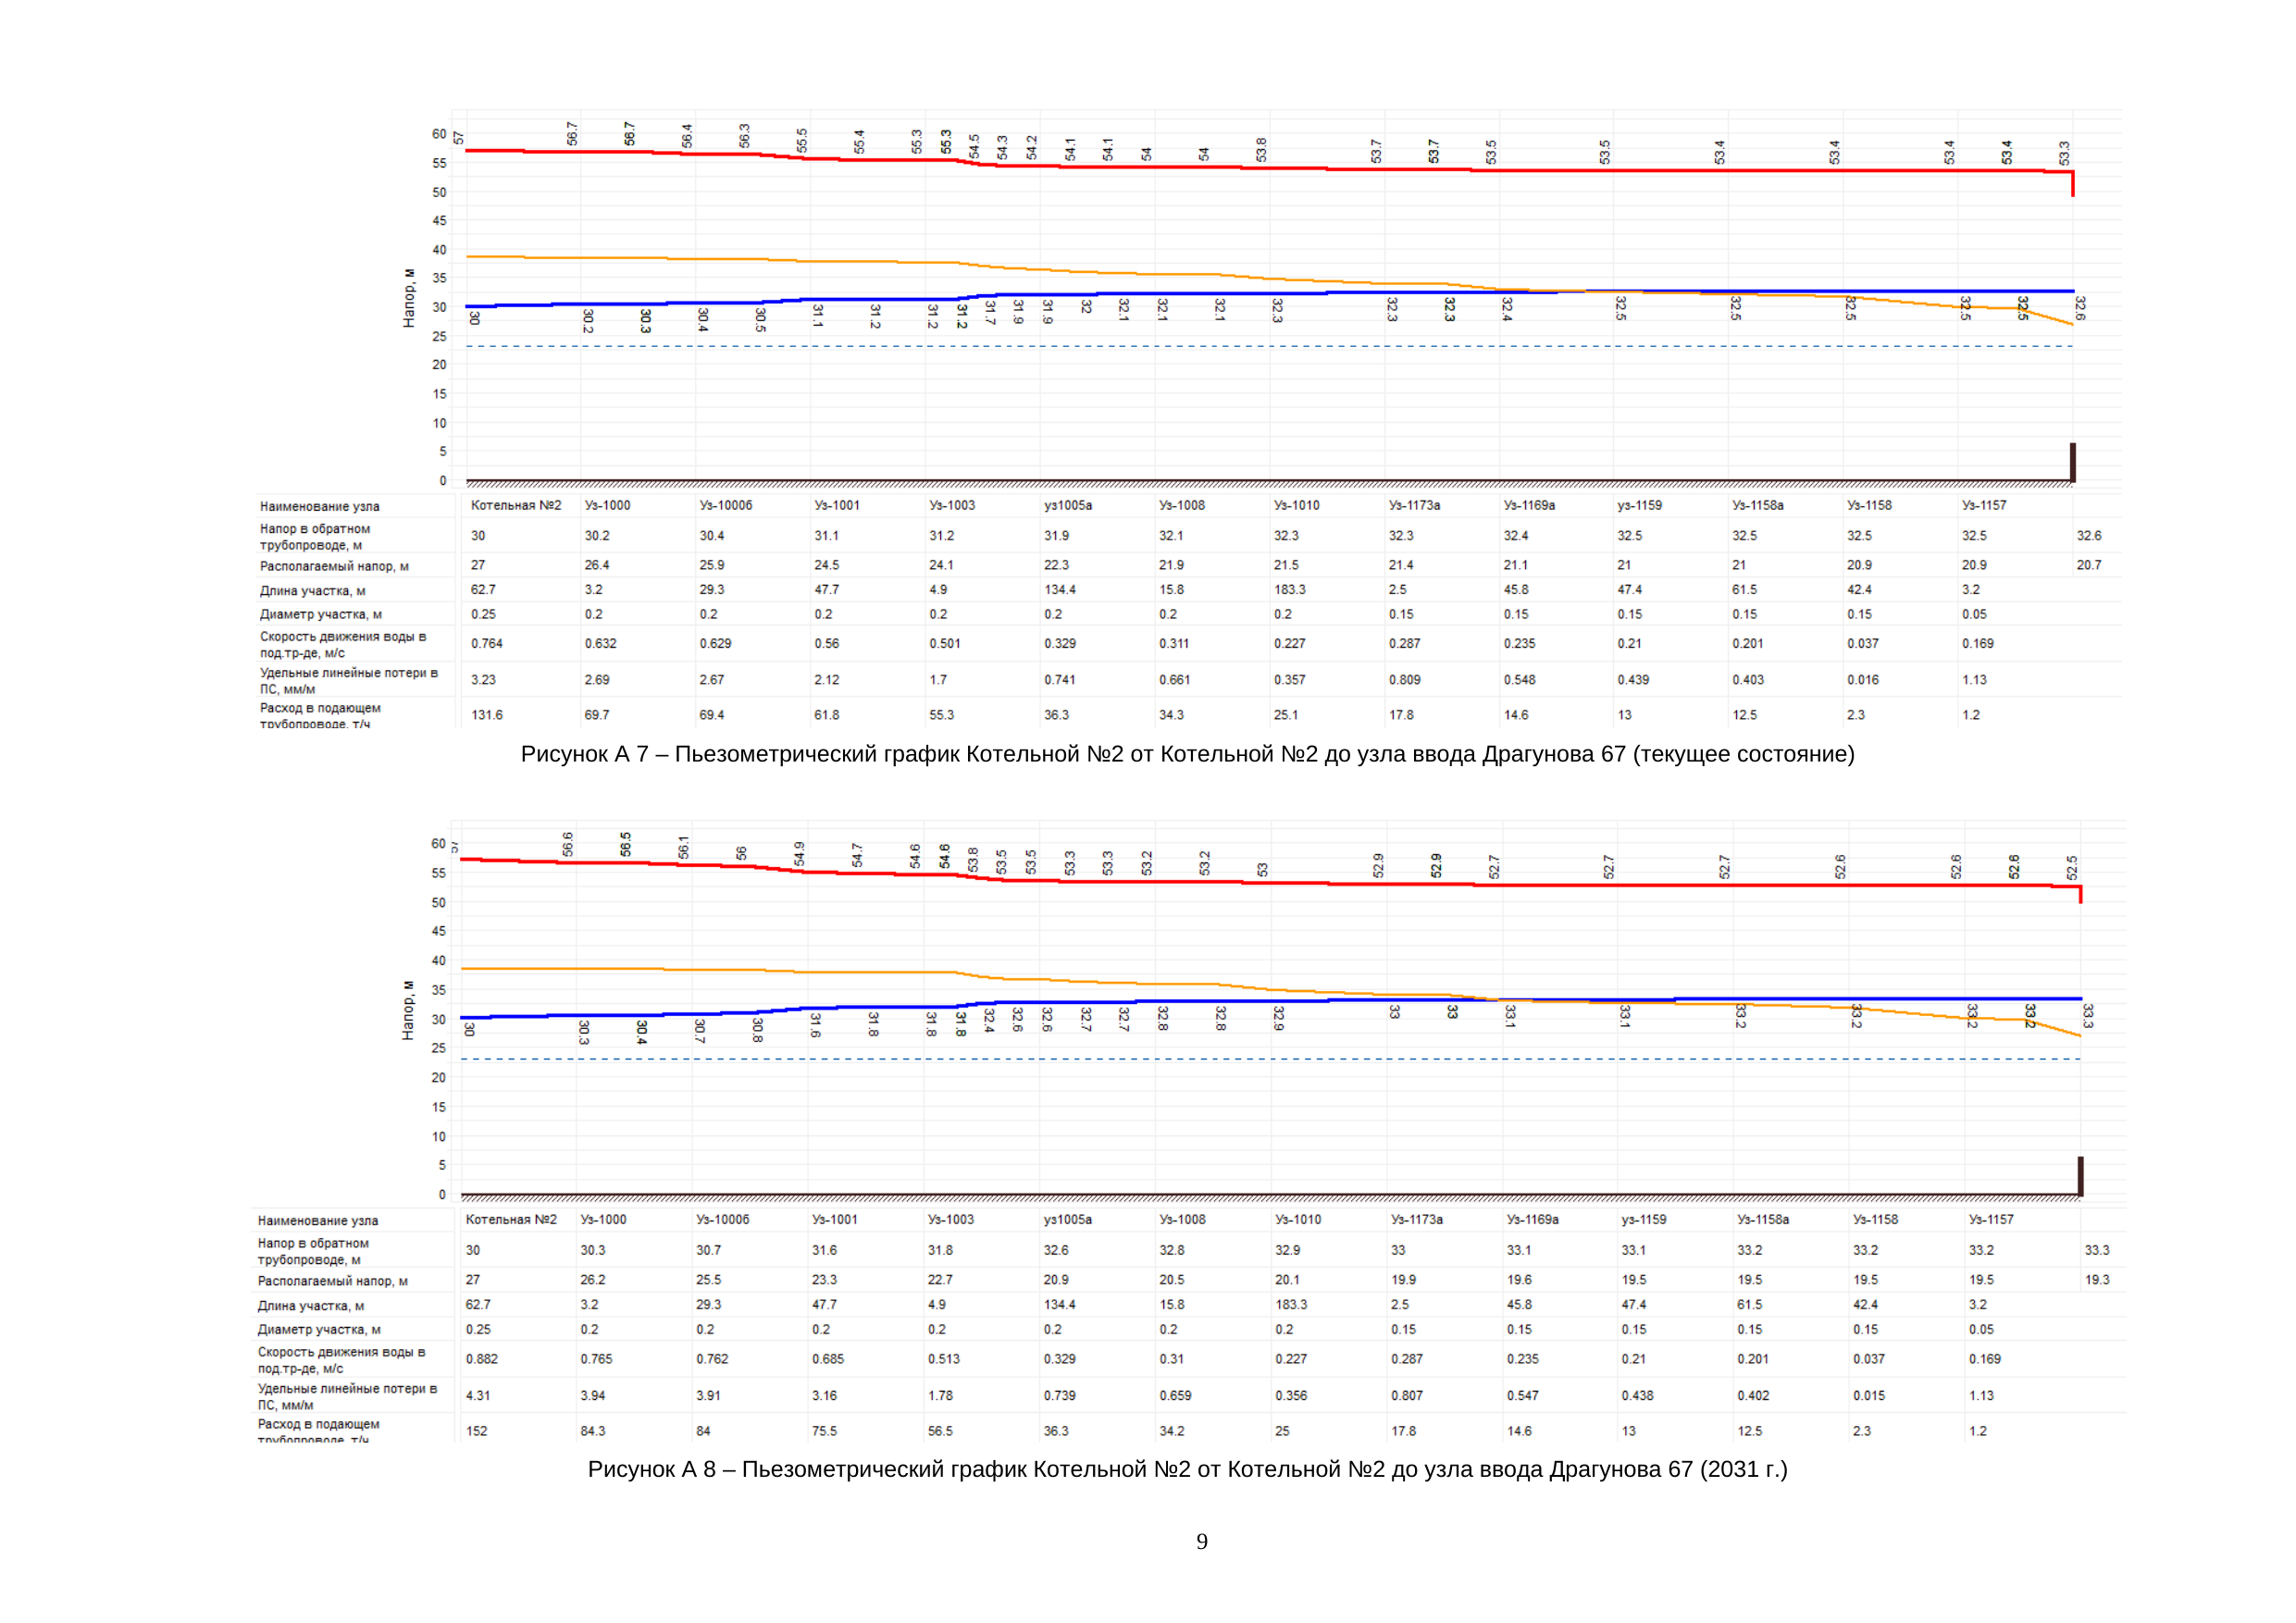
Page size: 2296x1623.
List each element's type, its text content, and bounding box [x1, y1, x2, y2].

picture [255, 109, 2122, 728]
picture [250, 820, 2128, 1443]
